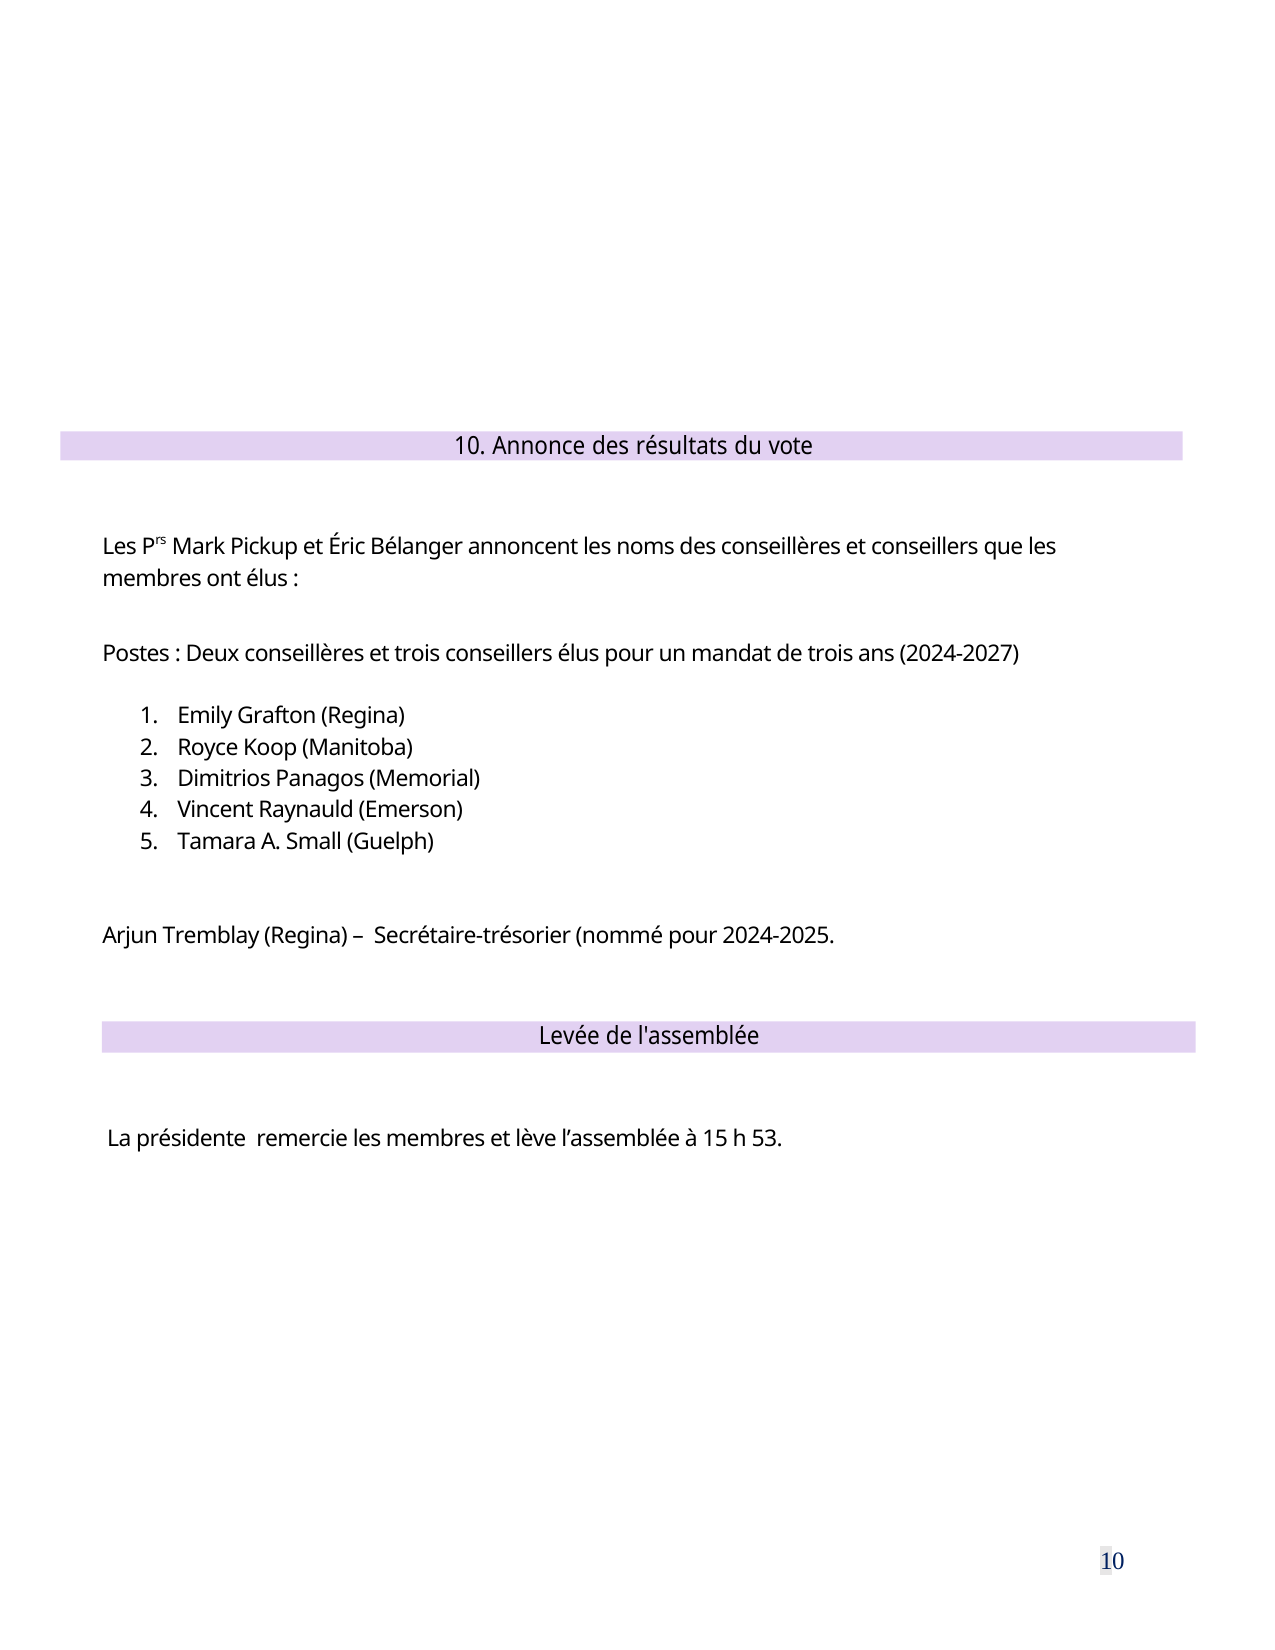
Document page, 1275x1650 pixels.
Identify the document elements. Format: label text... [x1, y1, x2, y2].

list Vincent Raynauld (Emerson) [139, 793, 1239, 825]
list Emily Grafton (Regina) [139, 699, 1239, 731]
text Les Prs Mark Pickup et Éric Bélanger annoncent les noms des conseillères et conseillers que les membres ont élus : [102, 530, 1086, 593]
text La présidente remercie les membres et lève l’assemblée à 15 h 53. [60, 1122, 1239, 1154]
list Tamara A. Small (Guelph) [139, 825, 1239, 856]
text Arjun Tremblay (Regina) – Secrétaire-trésorier (nommé pour 2024-2025. [102, 919, 1239, 950]
list Dimitrios Panagos (Memorial) [139, 762, 1239, 793]
list Royce Koop (Manitoba) [139, 731, 1239, 762]
text Postes : Deux conseillères et trois conseillers élus pour un mandat de trois ans (2024-2027) [102, 637, 1239, 668]
